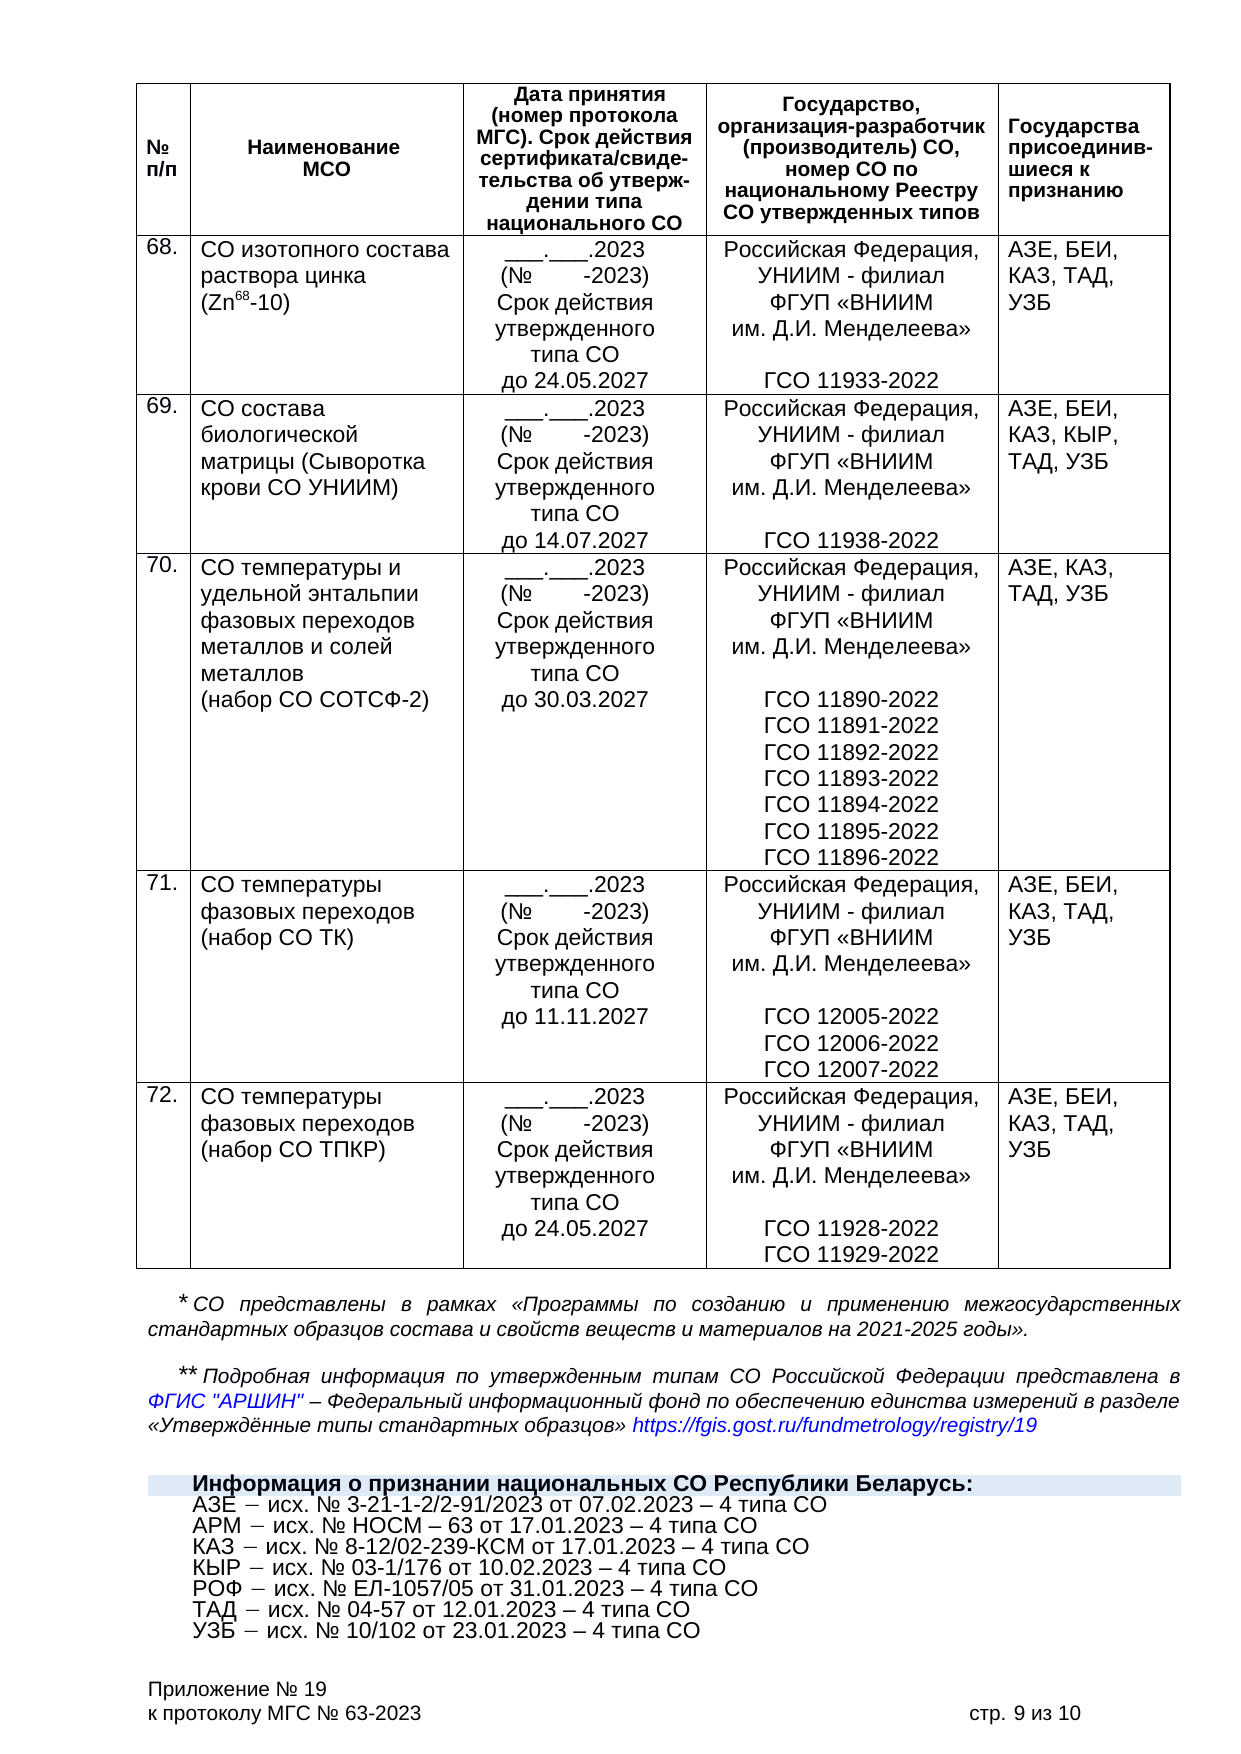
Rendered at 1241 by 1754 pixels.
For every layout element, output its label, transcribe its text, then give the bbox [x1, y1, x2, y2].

text КАЗ исх. № 8-12/02-239-КСМ от 17.01.2023 – 4 типа СО [148, 1538, 1181, 1559]
table_cell АЗЕ, БЕИ, КАЗ, КЫР, ТАД, УЗБ [999, 395, 1169, 553]
table_cell [137, 395, 190, 553]
table_cell СО изотопного состава раствора цинка (Zn68-10) [191, 236, 463, 394]
table_cell [137, 871, 190, 1082]
table_cell СО температуры и удельной энтальпии фазовых переходов металлов и солей металлов (набор СО СОТСФ-2) [191, 554, 463, 870]
table_cell Российская Федерация, УНИИМ - филиал ФГУП «ВНИИМ им. Д.И. Менделеева» ГСО 12005-2022 ГСО 12006-2022 ГСО 12007-2022 [707, 871, 998, 1082]
text УЗБ исх. № 10/102 от 23.01.2023 – 4 типа СО [148, 1622, 1181, 1643]
table_cell АЗЕ, БЕИ, КАЗ, ТАД, УЗБ [999, 1083, 1169, 1268]
table_cell Российская Федерация, УНИИМ - филиал ФГУП «ВНИИМ им. Д.И. Менделеева» ГСО 11928-2022 ГСО 11929-2022 [707, 1083, 998, 1268]
text РОФ исх. № ЕЛ-1057/05 от 31.01.2023 – 4 типа СО [148, 1580, 1181, 1601]
text КЫР исх. № 03-1/176 от 10.02.2023 – 4 типа СО [148, 1559, 1181, 1580]
text * СО представлены в рамках «Программы по созданию и применению межгосударственных стандартных образцов состава и свойств веществ и материалов на 2021-2025 годы». [148, 1288, 1181, 1341]
text АЗЕ исх. № 3-21-1-2/2-91/2023 от 07.02.2023 – 4 типа СО [148, 1496, 1181, 1517]
table_cell СО состава биологической матрицы (Сыворотка крови СО УНИИМ) [191, 395, 463, 553]
table_header Государства присоединив-шиеся к признанию [999, 84, 1169, 235]
table_cell [137, 236, 190, 394]
table_cell ___.___.2023 (№ -2023) Срок действия утвержденного типа СО до 11.11.2027 [464, 871, 706, 1082]
table_cell СО температуры фазовых переходов (набор СО ТПКР) [191, 1083, 463, 1268]
table_header Наименование МСО [191, 84, 463, 235]
text Информация о признании национальных СО Республики Беларусь: [233, 1475, 1181, 1496]
table_header Дата принятия (номер протокола МГС). Срок действия сертификата/свиде-тельства об утверж-дении типа национального СО [464, 84, 706, 235]
table_cell ___.___.2023 (№ -2023) Срок действия утвержденного типа СО до 24.05.2027 [464, 236, 706, 394]
table_cell АЗЕ, КАЗ, ТАД, УЗБ [999, 554, 1169, 870]
table_cell Российская Федерация, УНИИМ - филиал ФГУП «ВНИИМ им. Д.И. Менделеева» ГСО 11938-2022 [707, 395, 998, 553]
text ТАД исх. № 04-57 от 12.01.2023 – 4 типа СО [234, 1601, 1181, 1622]
table_header Государство, организация-разработчик (производитель) СО, номер СО по национальному Реестру СО утвержденных типов [707, 84, 998, 235]
text ** Подробная информация по утвержденным типам СО Российской Федерации представлена в ФГИС "АРШИН" – Федеральный информационный фонд по обеспечению единства измерений в разделе «Утверждённые типы стандартных образцов» https://fgis.gost.ru/fundmetrology/registry/19 [148, 1360, 1181, 1436]
table_cell [137, 1083, 190, 1268]
table_header № п/п [137, 84, 190, 235]
table_cell АЗЕ, БЕИ, КАЗ, ТАД, УЗБ [999, 236, 1169, 394]
text АРМ исх. № НОСМ – 63 от 17.01.2023 – 4 типа СО [148, 1517, 1181, 1538]
table_cell СО температуры фазовых переходов (набор СО ТК) [191, 871, 463, 1082]
table_cell ___.___.2023 (№ -2023) Срок действия утвержденного типа СО до 14.07.2027 [464, 395, 706, 553]
table_cell Российская Федерация, УНИИМ - филиал ФГУП «ВНИИМ им. Д.И. Менделеева» ГСО 11933-2022 [707, 236, 998, 394]
table_cell ___.___.2023 (№ -2023) Срок действия утвержденного типа СО до 30.03.2027 [464, 554, 706, 870]
table_cell АЗЕ, БЕИ, КАЗ, ТАД, УЗБ [999, 871, 1169, 1082]
table_cell ___.___.2023 (№ -2023) Срок действия утвержденного типа СО до 24.05.2027 [464, 1083, 706, 1268]
table_cell Российская Федерация, УНИИМ - филиал ФГУП «ВНИИМ им. Д.И. Менделеева» ГСО 11890-2022 ГСО 11891-2022 ГСО 11892-2022 ГСО 11893-2022 ГСО 11894-2022 ГСО 11895-2022 ГСО 11896-2022 [707, 554, 998, 870]
table_cell [137, 554, 190, 870]
